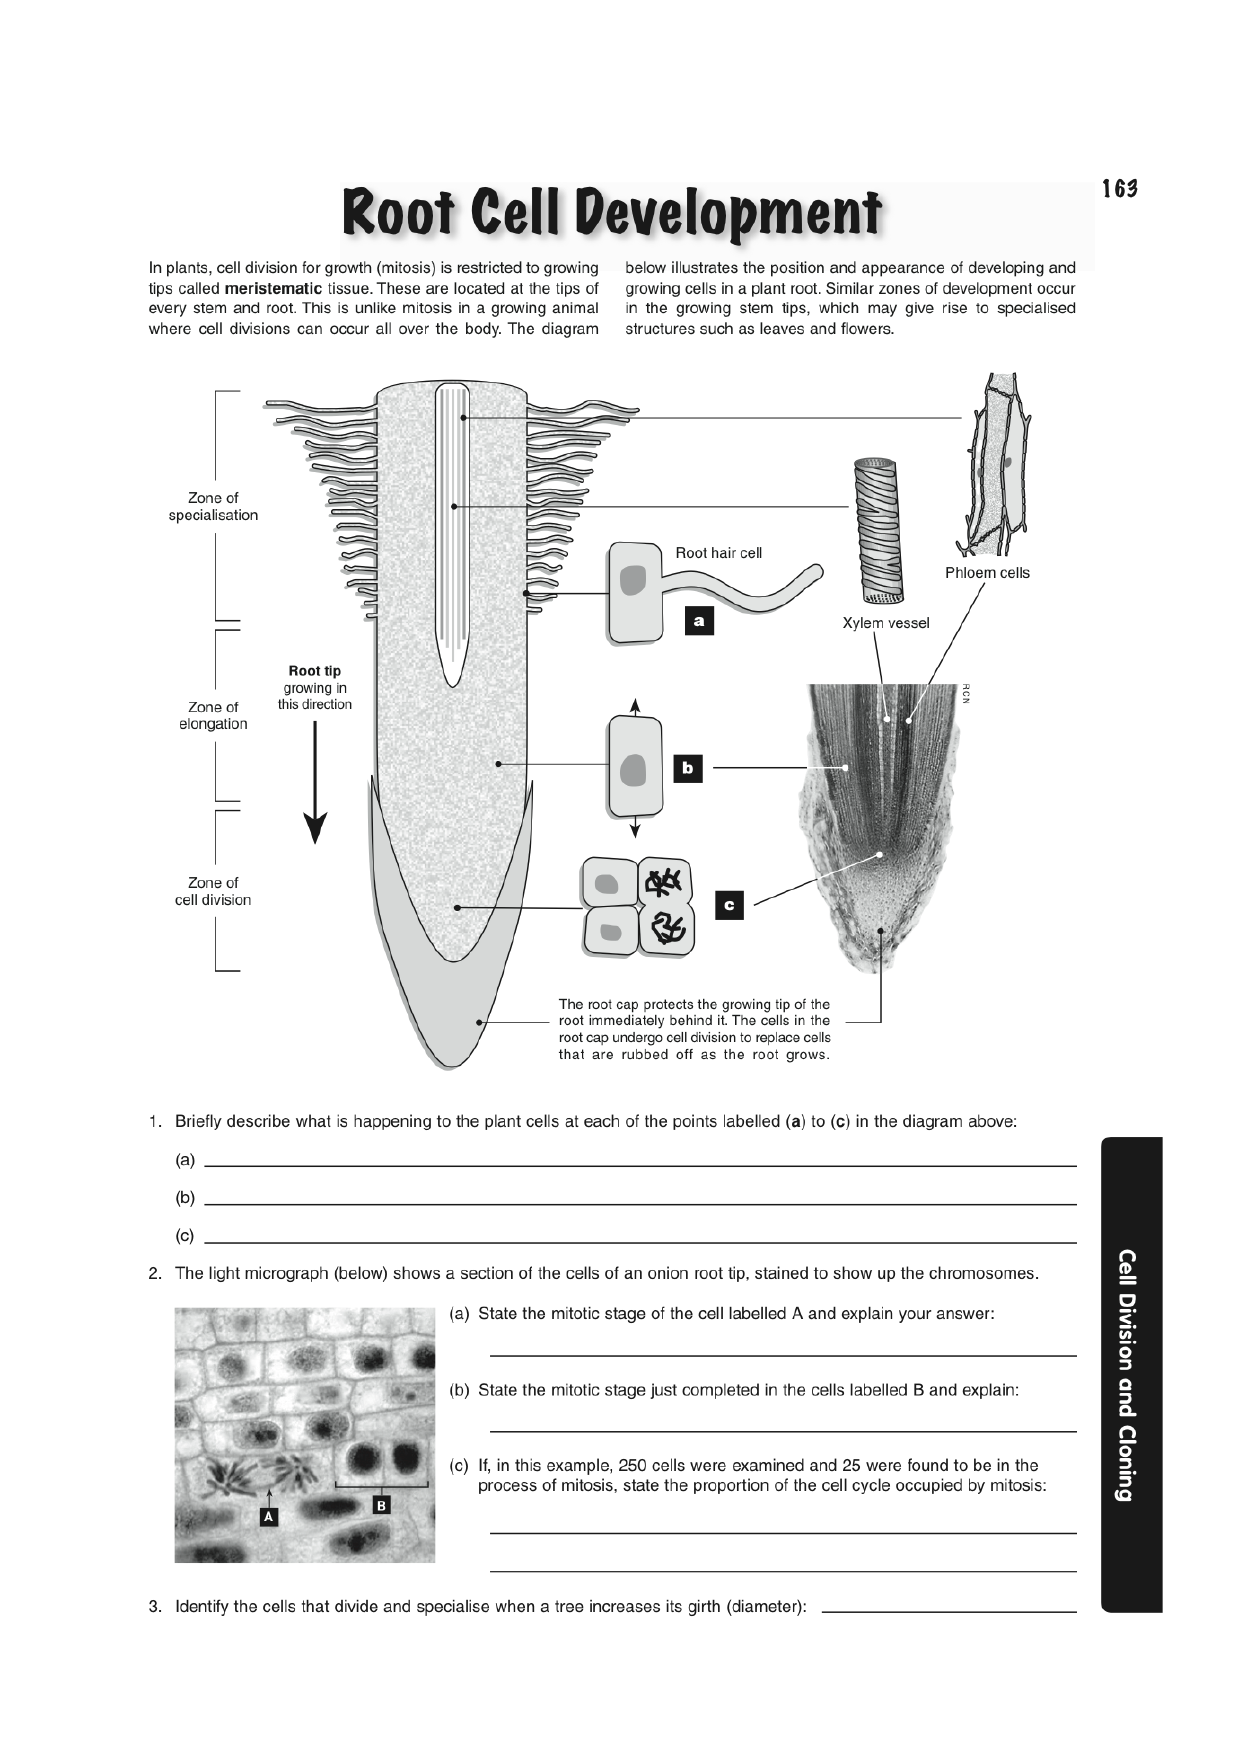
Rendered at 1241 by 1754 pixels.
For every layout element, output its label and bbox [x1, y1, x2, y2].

picture [75, 161, 1163, 1626]
